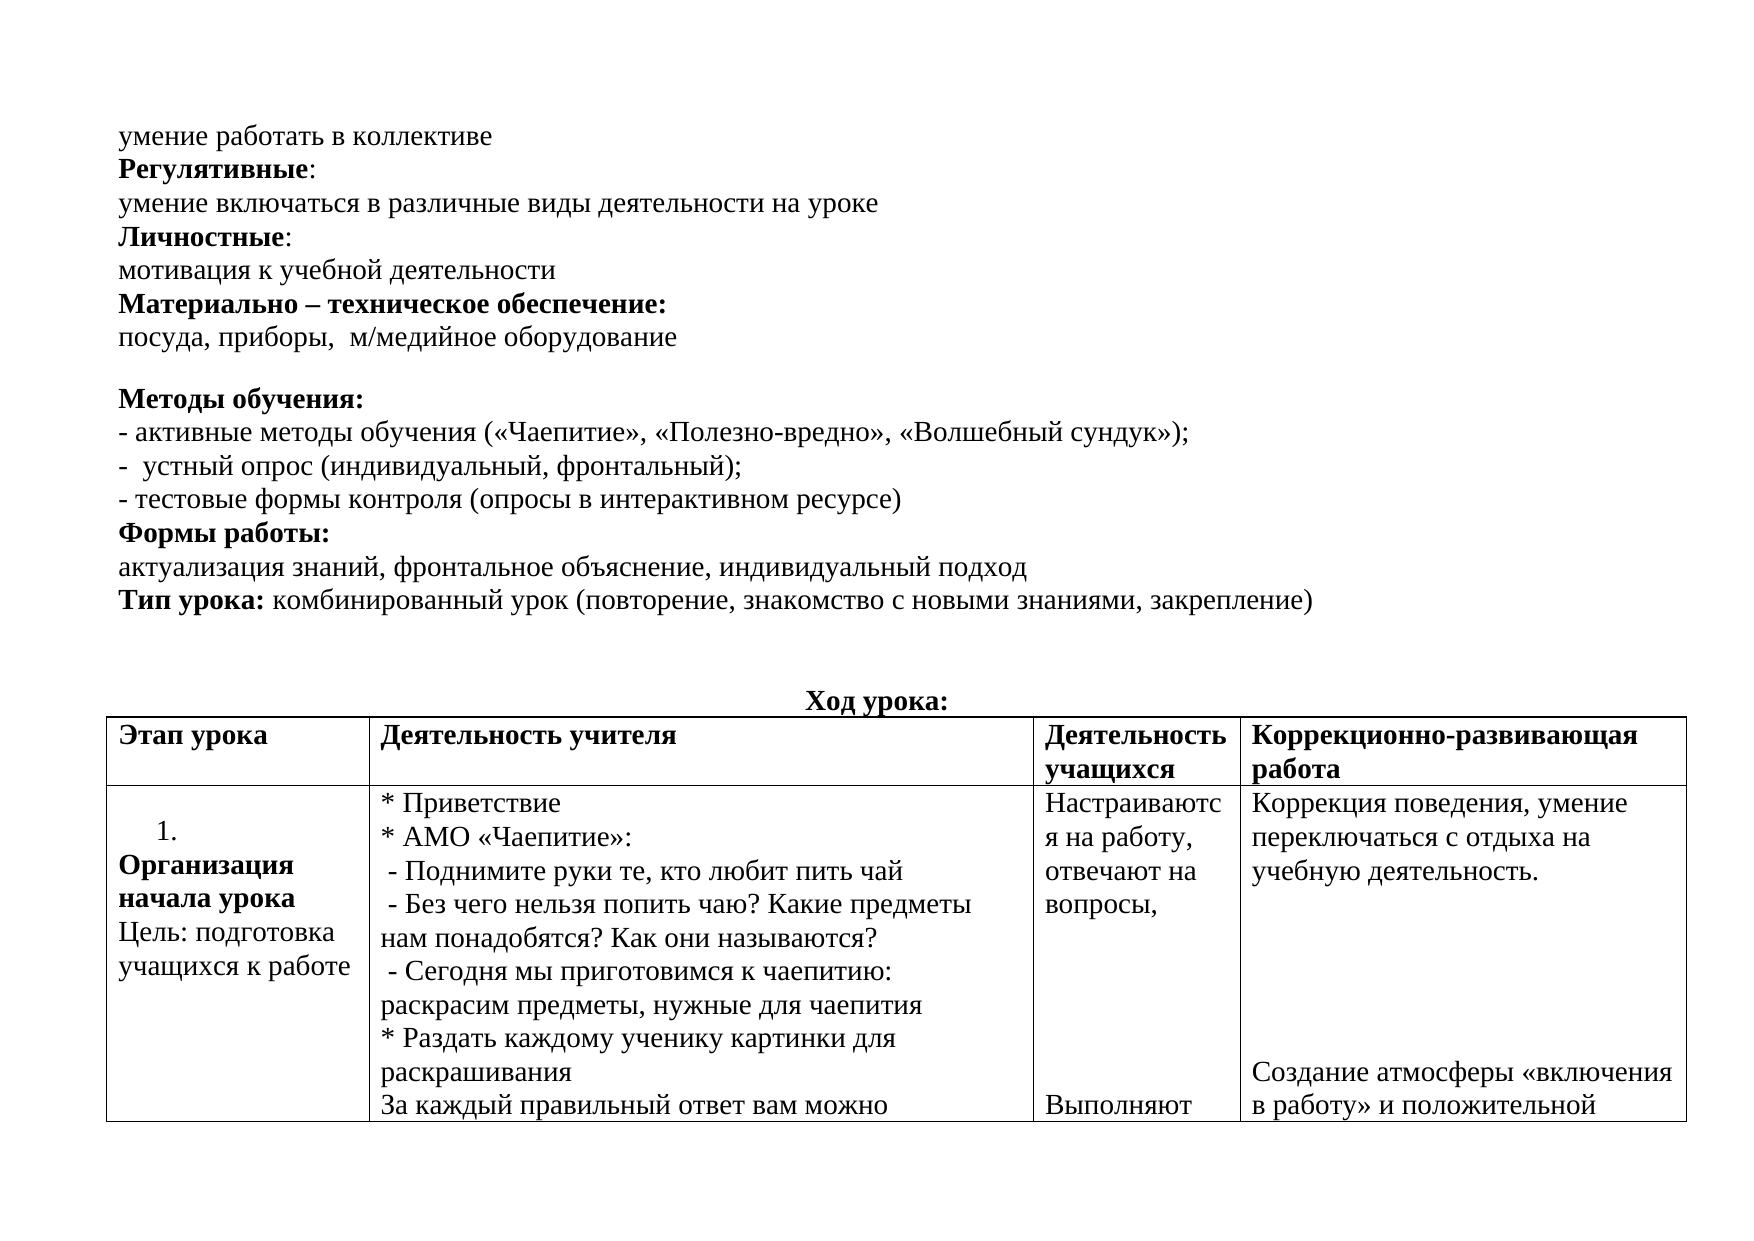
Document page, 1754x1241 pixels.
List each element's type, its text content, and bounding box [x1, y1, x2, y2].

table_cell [370, 786, 1033, 1121]
text посуда, приборы, м/медийное оборудование [118, 319, 1636, 353]
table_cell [107, 786, 369, 1121]
text - устный опрос (индивидуальный, фронтальный); [118, 448, 1636, 482]
text Тип урока: комбинированный урок (повторение, знакомство с новыми знаниями, закрепление) [118, 582, 1636, 616]
text Регулятивные: [118, 152, 1636, 185]
text актуализация знаний, фронтальное объяснение, индивидуальный подход [118, 549, 1636, 582]
text умение работать в коллективе [118, 118, 1636, 152]
table_header Деятельность учащихся [1034, 718, 1240, 784]
table_header Деятельность учителя [370, 718, 1033, 784]
text - тестовые формы контроля (опросы в интерактивном ресурсе) [118, 482, 1636, 515]
text - активные методы обучения («Чаепитие», «Полезно-вредно», «Волшебный сундук»); [118, 414, 1636, 448]
text Личностные: [118, 219, 1636, 252]
text Формы работы: [118, 515, 1636, 549]
text Материально – техническое обеспечение: [118, 286, 1636, 319]
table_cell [1034, 786, 1240, 1121]
table_header Этап урока [107, 718, 369, 784]
text Ход урока: [118, 683, 1636, 716]
text Методы обучения: [118, 381, 1636, 414]
text мотивация к учебной деятельности [118, 252, 1636, 286]
text умение включаться в различные виды деятельности на уроке [118, 185, 1636, 219]
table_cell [1241, 786, 1686, 1121]
table_header Коррекционно-развивающая работа [1241, 718, 1686, 784]
